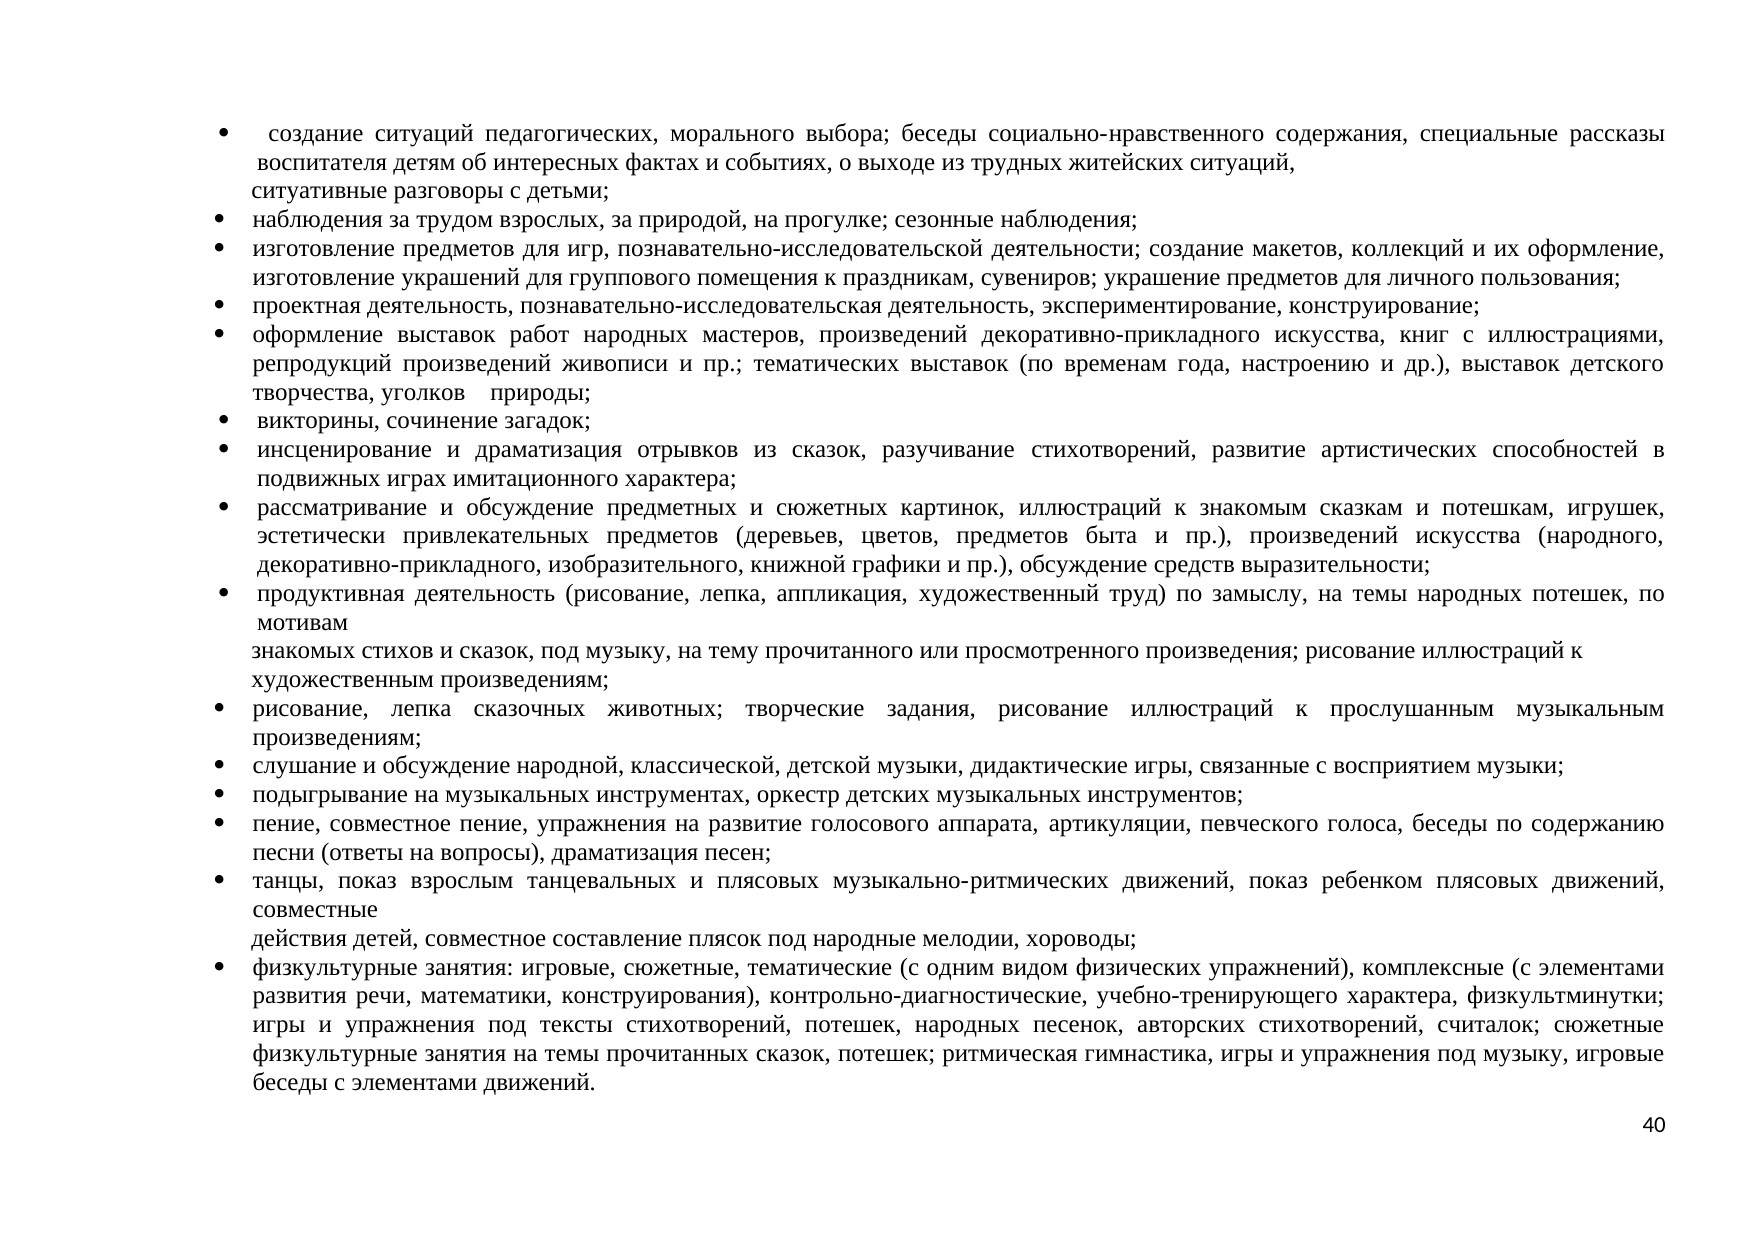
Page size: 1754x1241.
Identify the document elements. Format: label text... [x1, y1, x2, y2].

list проектная деятельность, познавательно-исследовательская деятельность, экспериментирование, конструирование; [215, 291, 1665, 319]
text художественным произведениям; [177, 664, 1665, 693]
list викторины, сочинение загадок; [219, 406, 1665, 434]
list продуктивная деятельность (рисование, лепка, аппликация, художественный труд) по замыслу, на темы народных потешек, по мотивам [219, 578, 1665, 636]
text действия детей, совместное составление плясок под народные мелодии, хороводы; [177, 923, 1665, 952]
list слушание и обсуждение народной, классической, детской музыки, дидактические игры, связанные с восприятием музыки; [215, 751, 1665, 779]
text знакомых стихов и сказок, под музыку, на тему прочитанного или просмотренного произведения; рисование иллюстраций к [177, 636, 1665, 664]
list изготовление предметов для игр, познавательно-исследовательской деятельности; создание макетов, коллекций и их оформление, изготовление украшений для группового помещения к праздникам, сувениров; украшение предметов для личного пользования; [215, 233, 1665, 291]
list физкультурные занятия: игровые, сюжетные, тематические (с одним видом физических упражнений), комплексные (с элементами развития речи, математики, конструирования), контрольно-диагностические, учебно-тренирующего характера, физкультминутки; игры и упражнения под тексты стихотворений, потешек, народных песенок, авторских стихотворений, считалок; сюжетные физкультурные занятия на темы прочитанных сказок, потешек; ритмическая гимнастика, игры и упражнения под музыку, игровые беседы с элементами движений. [215, 952, 1665, 1096]
list танцы, показ взрослым танцевальных и плясовых музыкально-ритмических движений, показ ребенком плясовых движений, совместные [215, 866, 1665, 923]
text ситуативные разговоры с детьми; [177, 176, 1665, 204]
list рисование, лепка сказочных животных; творческие задания, рисование иллюстраций к прослушанным музыкальным произведениям; [215, 693, 1665, 751]
list пение, совместное пение, упражнения на развитие голосового аппарата, артикуляции, певческого голоса, беседы по содержанию песни (ответы на вопросы), драматизация песен; [215, 808, 1665, 866]
list создание ситуаций педагогических, морального выбора; беседы социально-нравственного содержания, специальные рассказы воспитателя детям об интересных фактах и событиях, о выходе из трудных житейских ситуаций, [219, 118, 1665, 176]
list оформление выставок работ народных мастеров, произведений декоративно-прикладного искусства, книг с иллюстрациями, репродукций произведений живописи и пр.; тематических выставок (по временам года, настроению и др.), выставок детского творчества, уголков природы; [215, 319, 1665, 406]
list подыгрывание на музыкальных инструментах, оркестр детских музыкальных инструментов; [215, 779, 1665, 808]
list наблюдения за трудом взрослых, за природой, на прогулке; сезонные наблюдения; [215, 204, 1665, 233]
list рассматривание и обсуждение предметных и сюжетных картинок, иллюстраций к знакомым сказкам и потешкам, игрушек, эстетически привлекательных предметов (деревьев, цветов, предметов быта и пр.), произведений искусства (народного, декоративно-прикладного, изобразительного, книжной графики и пр.), обсуждение средств выразительности; [219, 492, 1665, 578]
list инсценирование и драматизация отрывков из сказок, разучивание стихотворений, развитие артистических способностей в подвижных играх имитационного характера; [219, 434, 1665, 492]
